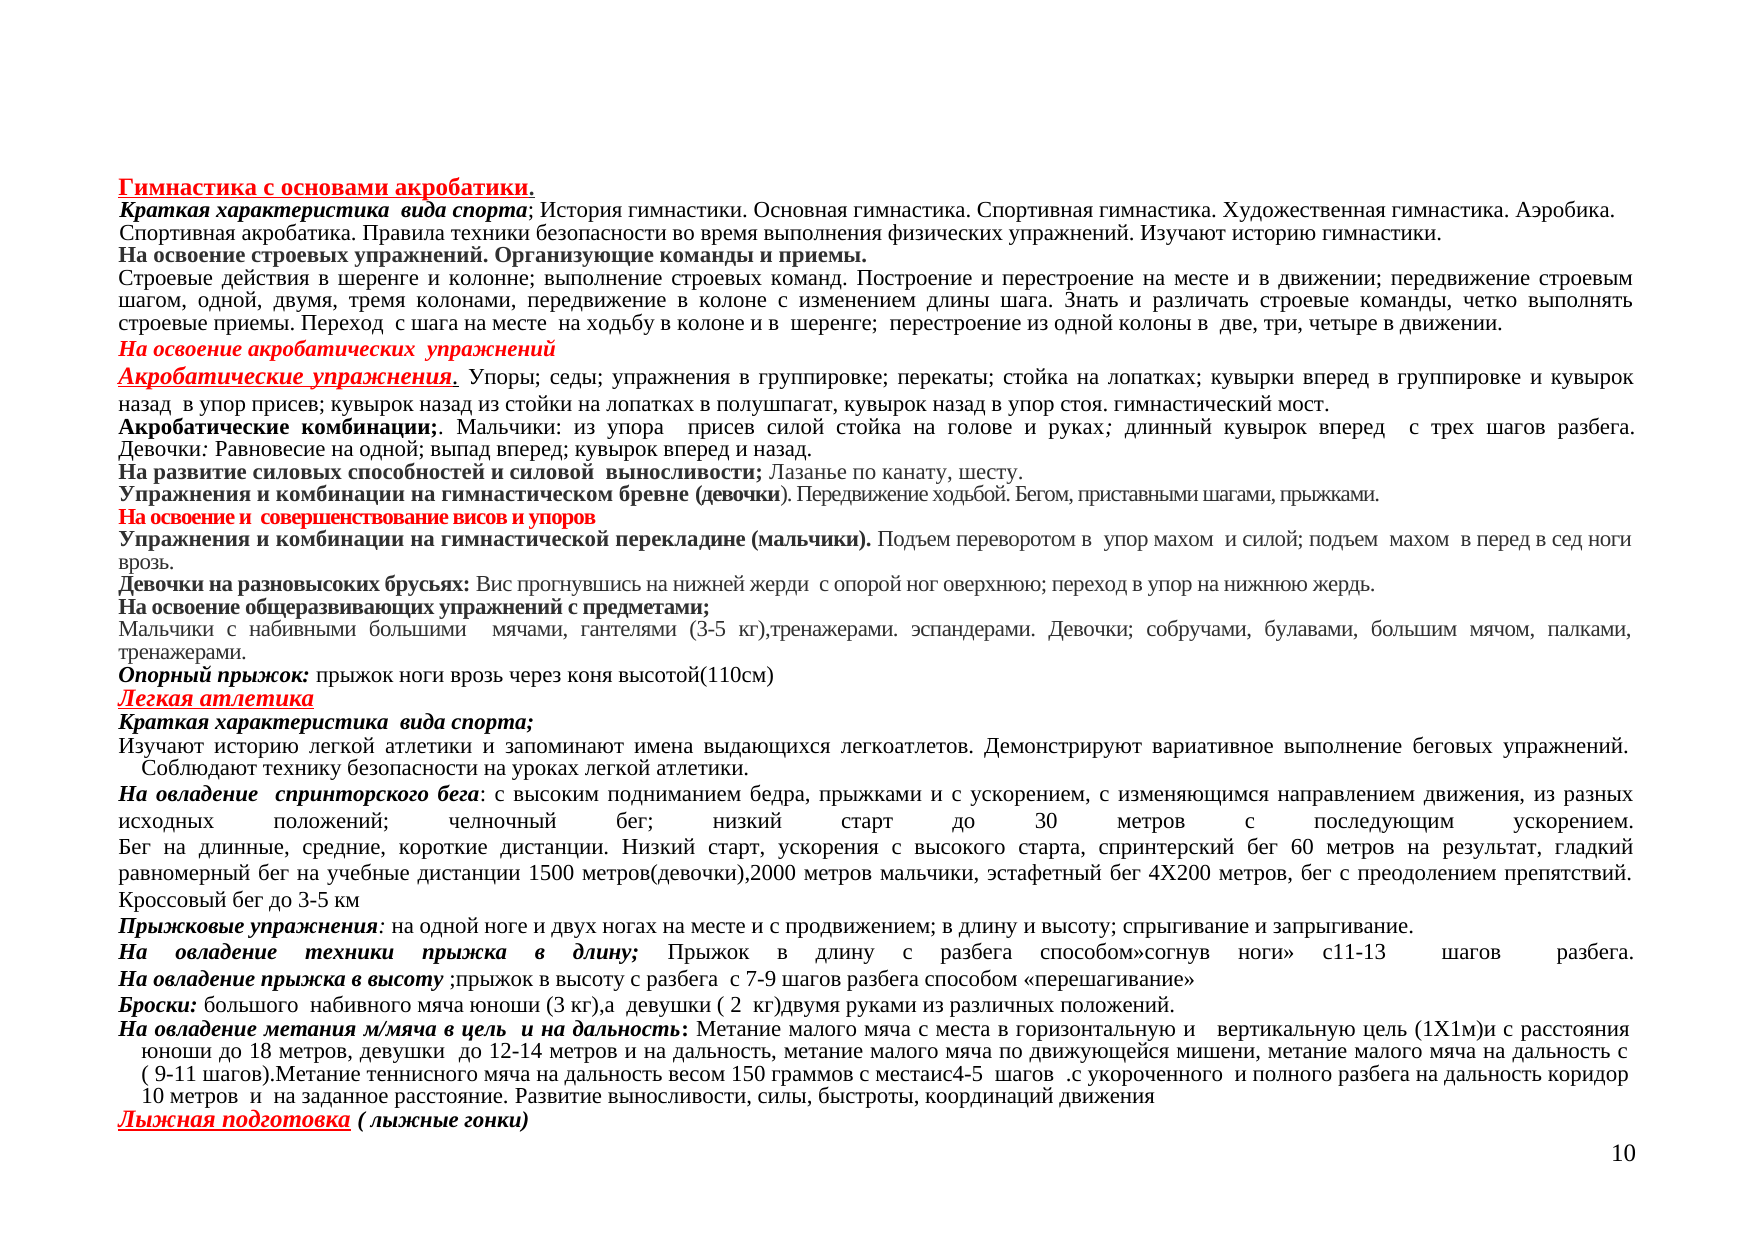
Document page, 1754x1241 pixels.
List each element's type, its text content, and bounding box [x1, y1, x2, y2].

text На освоение акробатических упражнений [118, 335, 1636, 361]
text Акробатические упражнения. Упоры; седы; упражнения в группировке; перекаты; стойка на лопатках; кувырки вперед в группировке и кувырок назад в упор присев; кувырок назад из стойки на лопатках в полушпагат, кувырок назад в упор стоя. гимнастический мост. [118, 361, 1636, 416]
text Краткая характеристика вида спорта; История гимнастики. Основная гимнастика. Спортивная гимнастика. Художественная гимнастика. Аэробика. Спортивная акробатика. Правила техники безопасности во время выполнения физических упражнений. Изучают историю гимнастики. [119, 200, 1634, 245]
text Упражнения и комбинации на гимнастической перекладине (мальчики). Подъем переворотом в упор махом и силой; подъем махом в перед в сед ноги врозь. [118, 529, 1633, 574]
text Легкая атлетика [118, 688, 1631, 711]
text Девочки на разновысоких брусьях: Вис прогнувшись на нижней жерди с опорой ног оверхнюю; переход в упор на нижнюю жердь. [118, 574, 1633, 596]
text Мальчики с набивными большими мячами, гантелями (3-5 кг),тренажерами. эспандерами. Девочки; собручами, булавами, большим мячом, палками, тренажерами. [118, 619, 1633, 664]
text Опорный прыжок: прыжок ноги врозь через коня высотой(110см) [118, 665, 1631, 687]
text На освоение строевых упражнений. Организующие команды и приемы. [118, 245, 1634, 267]
text Гимнастика с основами акробатики. [118, 177, 1634, 200]
text На овладение спринторского бега: с высоким подниманием бедра, прыжками и с ускорением, с изменяющимся направлением движения, из разных исходных положений; челночный бег; низкий старт до 30 метров с последующим ускорением. Бег на длинные, средние, короткие дистанции. Низкий старт, ускорения с высокого старта, спринтерский бег 60 метров на результат, гладкий равномерный бег на учебные дистанции 1500 метров(девочки),2000 метров мальчики, эстафетный бег 4Х200 метров, бег с преодолением препятствий. Кроссовый бег до 3-5 км [118, 780, 1636, 912]
text На освоение и совершенствование висов и упоров [118, 506, 1633, 529]
text Строевые действия в шеренге и колонне; выполнение строевых команд. Построение и перестроение на месте и в движении; передвижение строевым шагом, одной, двумя, тремя колонами, передвижение в колоне с изменением длины шага. Знать и различать строевые команды, четко выполнять строевые приемы. Переход с шага на месте на ходьбу в колоне и в шеренге; перестроение из одной колоны в две, три, четыре в движении. [118, 267, 1636, 335]
text На развитие силовых способностей и силовой выносливости; Лазанье по канату, шесту. [118, 461, 1636, 484]
text На овладение техники прыжка в длину; Прыжок в длину с разбега способом»согнув ноги» с11-13 шагов разбега. На овладение прыжка в высоту ;прыжок в высоту с разбега с 7-9 шагов разбега способом «перешагивание» [118, 938, 1636, 991]
text Упражнения и комбинации на гимнастическом бревне (девочки). Передвижение ходьбой. Бегом, приставными шагами, прыжками. [118, 484, 1633, 506]
text Прыжковые упражнения: на одной ноге и двух ногах на месте и с продвижением; в длину и высоту; спрыгивание и запрыгивание. [118, 912, 1636, 938]
text Акробатические комбинации;. Мальчики: из упора присев силой стойка на голове и руках; длинный кувырок вперед с трех шагов разбега. Девочки: Равновесие на одной; выпад вперед; кувырок вперед и назад. [118, 416, 1636, 461]
text На освоение общеразвивающих упражнений с предметами; [118, 596, 1633, 619]
text Изучают историю легкой атлетики и запоминают имена выдающихся легкоатлетов. Демонстрируют вариативное выполнение беговых упражнений. Соблюдают технику безопасности на уроках легкой атлетики. [118, 735, 1631, 780]
text Лыжная подготовка ( лыжные гонки) [118, 1109, 1631, 1132]
text На овладение метания м/мяча в цель и на дальность: Метание малого мяча с места в горизонтальную и вертикальную цель (1Х1м)и с расстояния юноши до 18 метров, девушки до 12-14 метров и на дальность, метание малого мяча по движующейся мишени, метание малого мяча на дальность с ( 9-11 шагов).Метание теннисного мяча на дальность весом 150 граммов с местаис4-5 шагов .с укороченного и полного разбега на дальность коридор 10 метров и на заданное расстояние. Развитие выносливости, силы, быстроты, координаций движения [118, 1018, 1631, 1108]
text Краткая характеристика вида спорта; [118, 712, 1631, 734]
text Броски: большого набивного мяча юноши (3 кг),а девушки ( 2 кг)двумя руками из различных положений. [118, 991, 1636, 1017]
